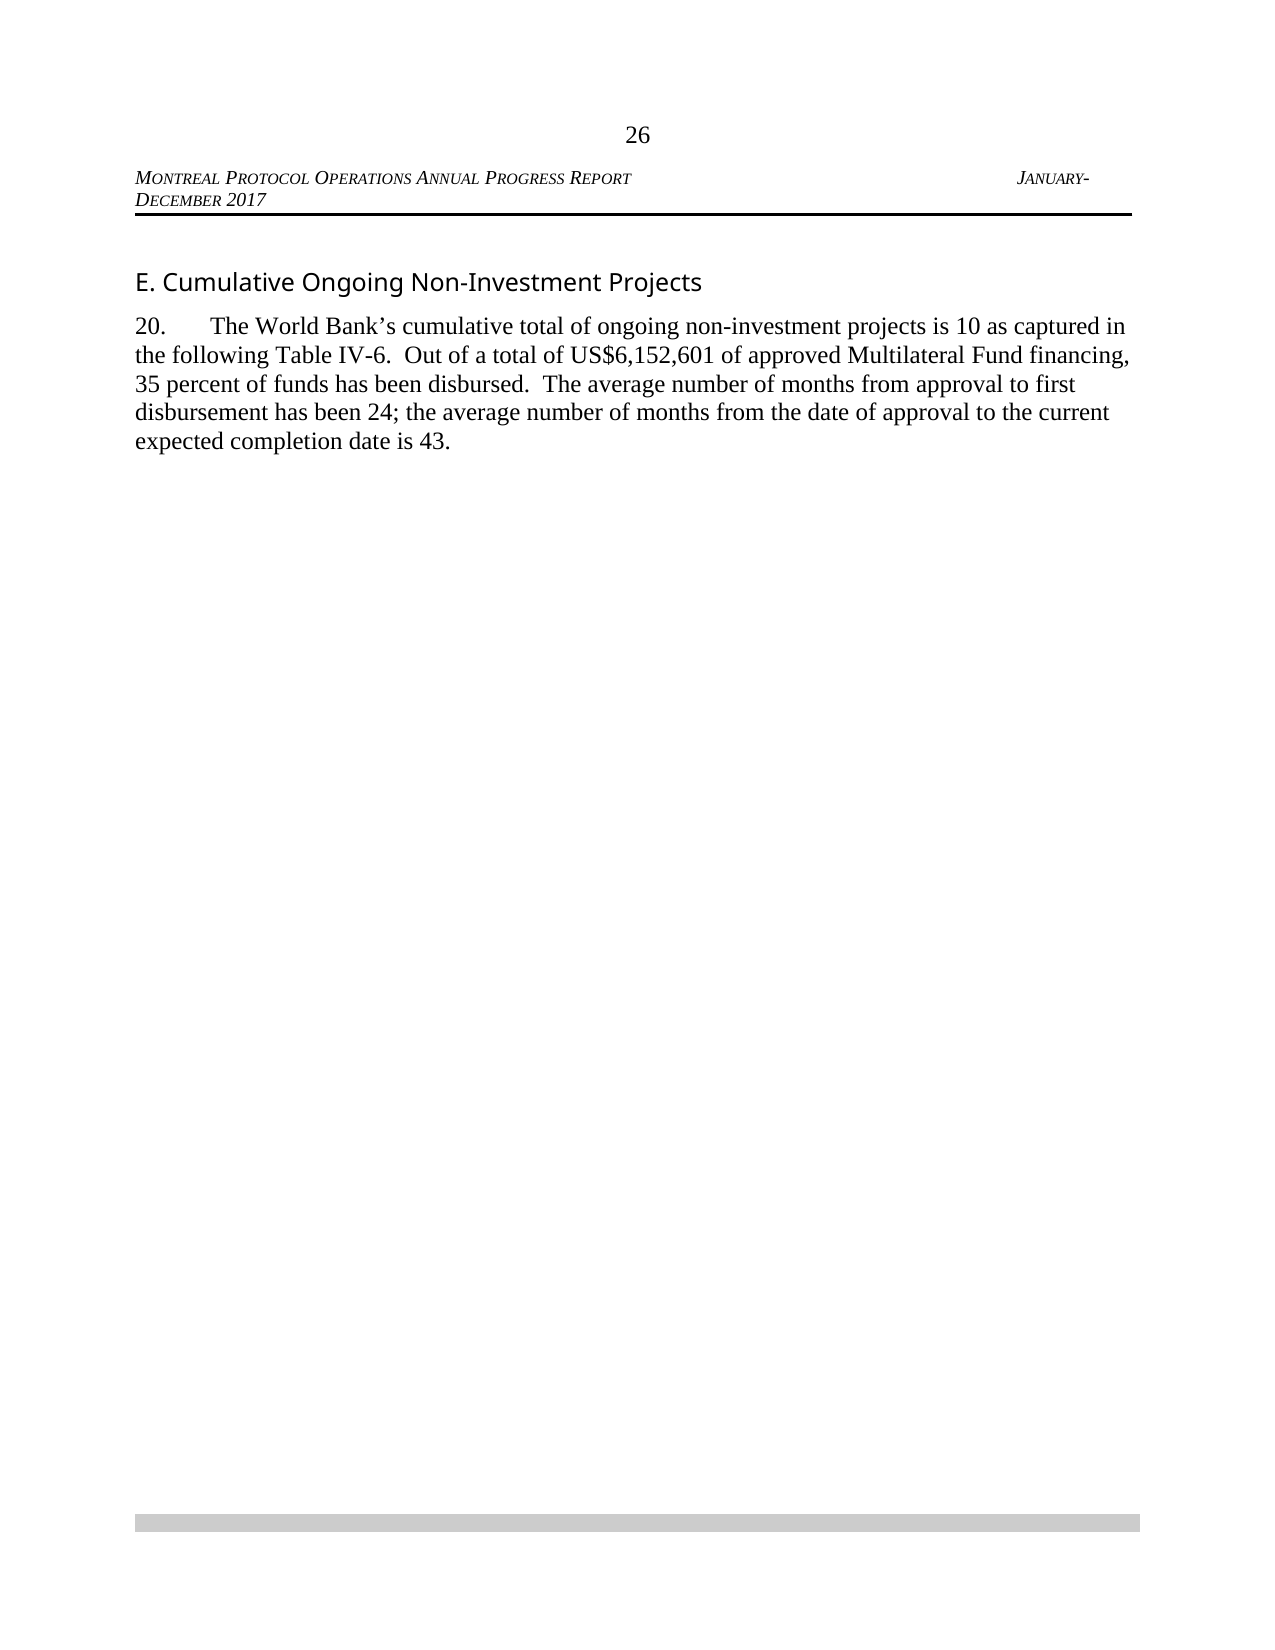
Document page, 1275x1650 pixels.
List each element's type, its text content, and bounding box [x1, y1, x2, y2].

subtitle E. Cumulative Ongoing Non-Investment Projects [135, 265, 1140, 299]
subtitle The World Bank’s cumulative total of ongoing non-investment projects is 10 as captured in the following Table IV-6. Out of a total of US$6,152,601 of approved Multilateral Fund financing, 35 percent of funds has been disbursed. The average number of months from approval to first disbursement has been 24; the average number of months from the date of approval to the current expected completion date is 43. [135, 311, 1140, 455]
